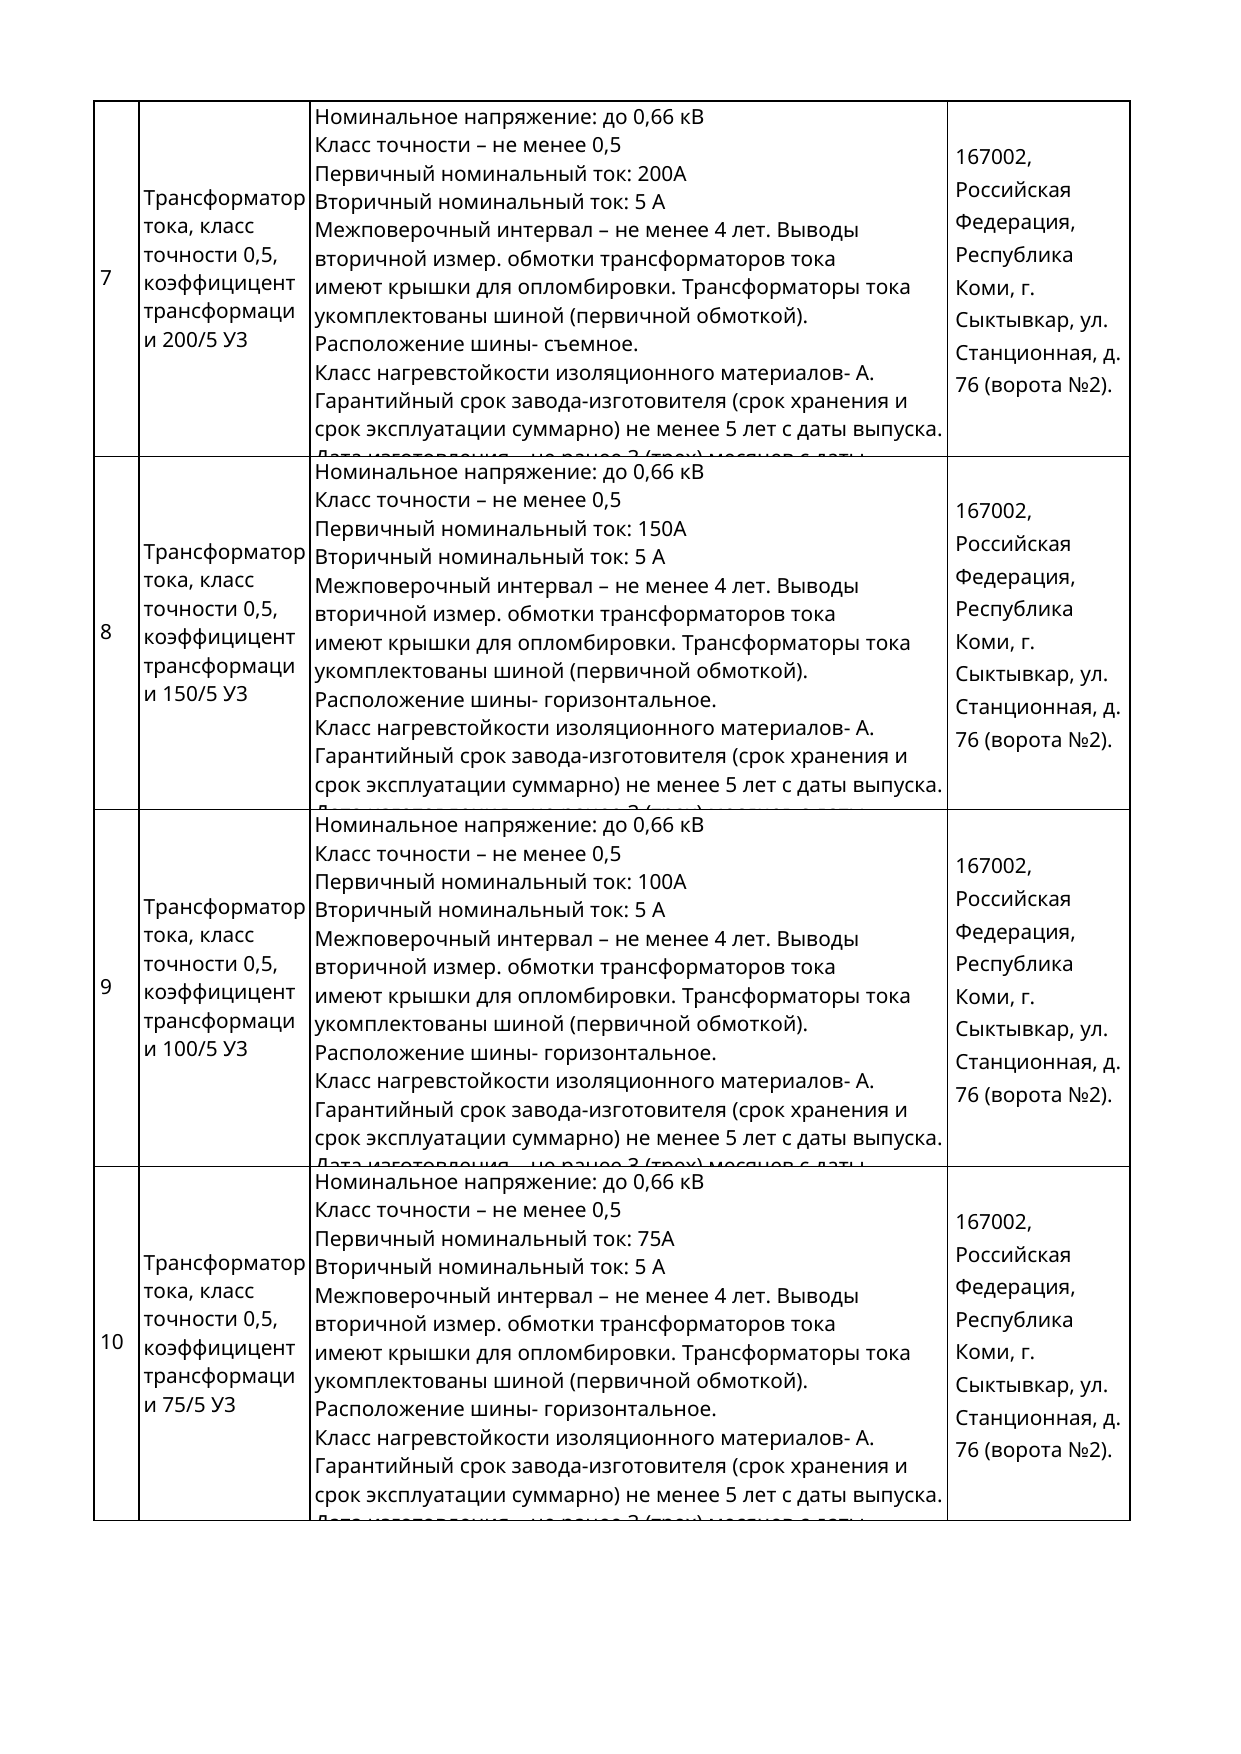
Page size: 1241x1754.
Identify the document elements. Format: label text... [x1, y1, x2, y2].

table_cell 7 [95, 102, 138, 456]
table_cell 10 [95, 1167, 138, 1520]
table_cell Трансформатор тока, класс точности 0,5, коэффицицент трансформации 75/5 У3 [140, 1167, 309, 1520]
table_cell Трансформатор тока, класс точности 0,5, коэффицицент трансформации 200/5 У3 [140, 102, 309, 456]
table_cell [948, 1167, 1129, 1520]
table_cell Трансформатор тока, класс точности 0,5, коэффицицент трансформации 100/5 У3 [140, 810, 309, 1166]
table_cell Трансформатор тока, класс точности 0,5, коэффицицент трансформации 150/5 У3 [140, 457, 309, 809]
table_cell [948, 102, 1129, 456]
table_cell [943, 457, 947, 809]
table_cell 9 [95, 810, 138, 1166]
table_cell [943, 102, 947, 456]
table_cell 167002, Российская Федерация, Республика Коми, г. Сыктывкар, ул. Станционная, д. 76 (ворота №2). [948, 457, 1129, 809]
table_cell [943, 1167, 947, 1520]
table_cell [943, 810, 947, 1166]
table_cell 167002, Российская Федерация, Республика Коми, г. Сыктывкар, ул. Станционная, д. 76 (ворота №2). [948, 810, 1129, 1166]
table_cell 8 [95, 457, 138, 809]
